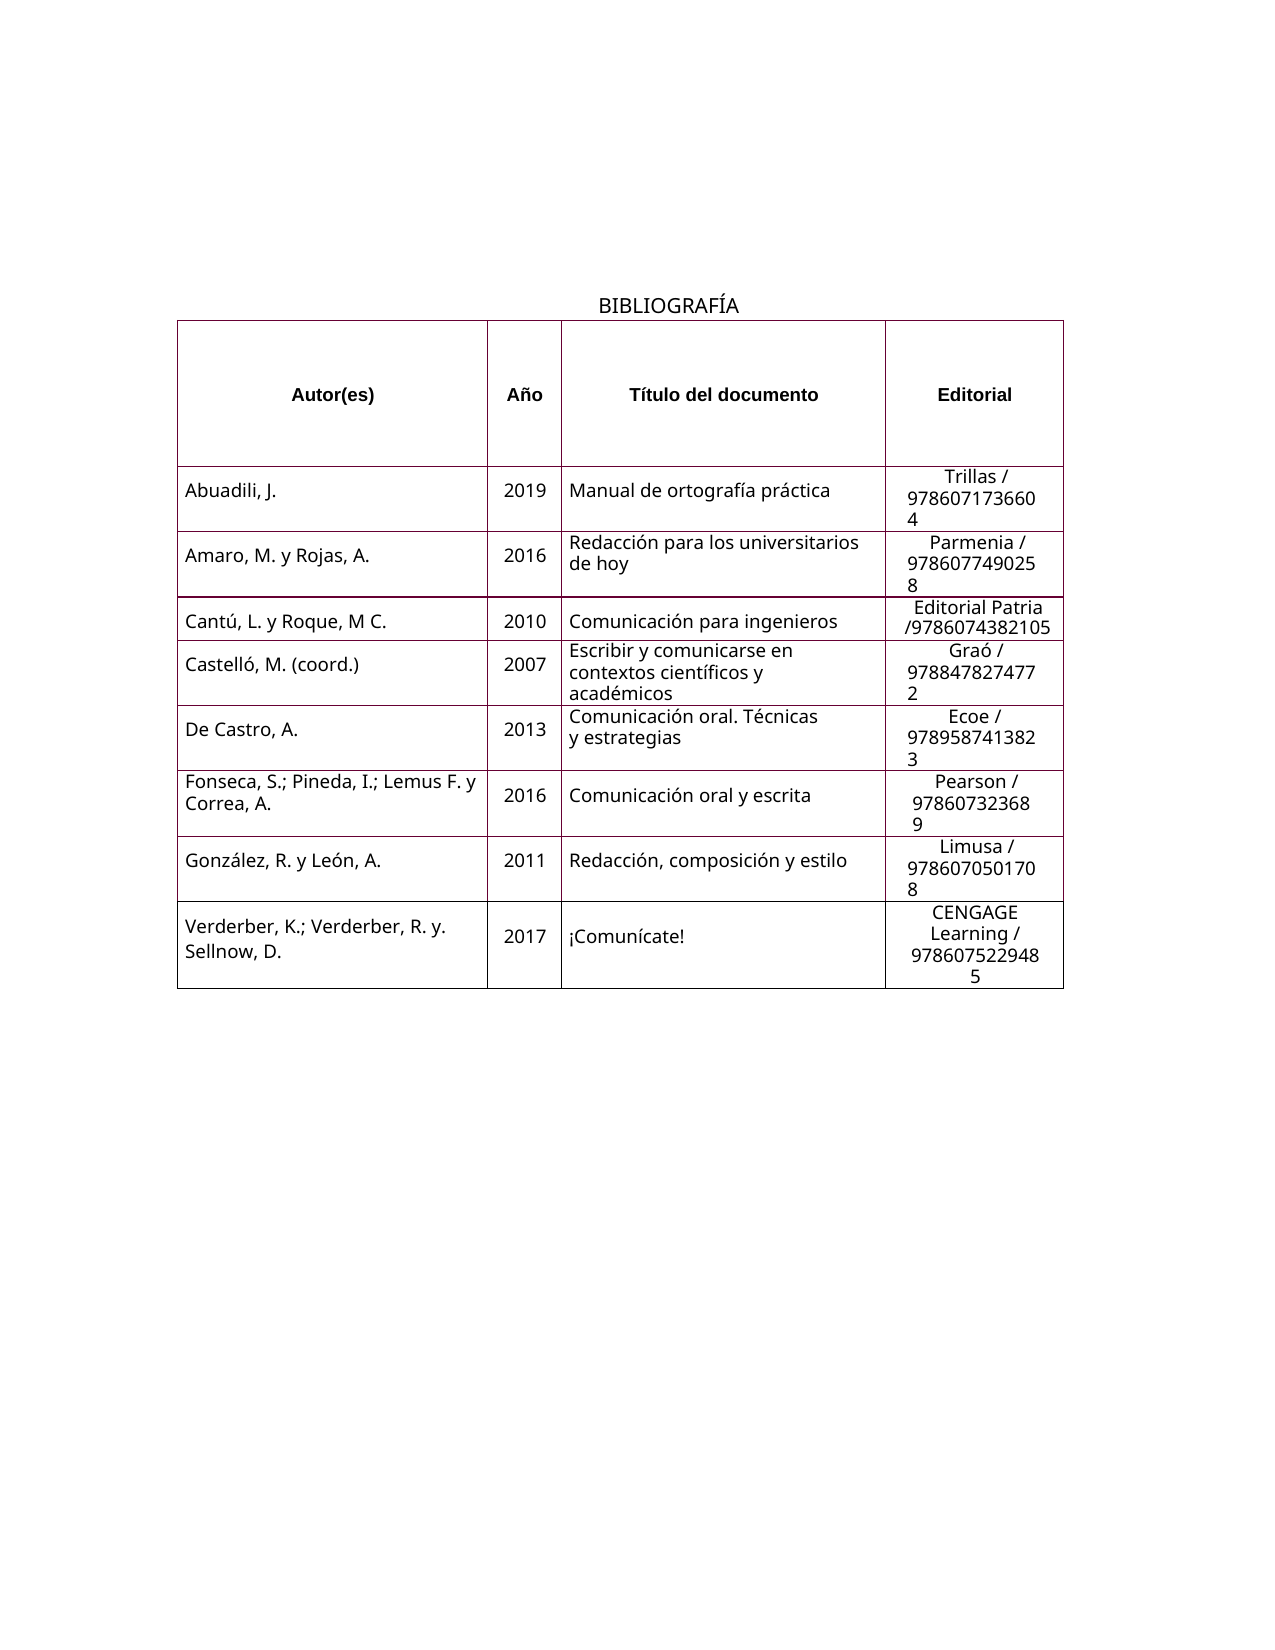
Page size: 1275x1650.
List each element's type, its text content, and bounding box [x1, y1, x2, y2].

table_cell CENGAGE Learning / 9786075229485 [886, 902, 1063, 988]
table_cell Escribir y comunicarse en contextos científicos y académicos [562, 641, 885, 705]
table_cell González, R. y León, A. [178, 837, 487, 901]
table_cell Limusa / 9786070501708 [886, 837, 1063, 901]
table_cell Editorial Patria /9786074382105 [886, 598, 1063, 639]
table_cell Redacción, composición y estilo [562, 837, 885, 901]
table_cell Castelló, M. (coord.) [178, 641, 487, 705]
table_cell Cantú, L. y Roque, M C. [178, 598, 487, 639]
table_cell 2011 [488, 837, 561, 901]
table_cell 2010 [488, 598, 561, 639]
table_cell 2007 [488, 641, 561, 705]
table_cell Pearson / 978607323689 [886, 771, 1063, 836]
table_cell Comunicación oral y escrita [562, 771, 885, 836]
table_cell Comunicación para ingenieros [562, 598, 885, 639]
table_cell 2017 [488, 902, 561, 988]
table_header Año [488, 321, 561, 466]
table_cell Trillas / 9786071736604 [886, 467, 1063, 531]
table_cell Fonseca, S.; Pineda, I.; Lemus F. y Correa, A. [178, 771, 487, 836]
table_cell Graó / 9788478274772 [886, 641, 1063, 705]
table_cell 2019 [488, 467, 561, 531]
table_header Editorial [886, 321, 1063, 466]
table_cell 2013 [488, 706, 561, 770]
table_header Autor(es) [178, 321, 487, 466]
list BIBLIOGRAFÍA [252, 291, 1085, 320]
table_cell 2016 [488, 771, 561, 836]
table_cell Abuadili, J. [178, 467, 487, 531]
table_cell Verderber, K.; Verderber, R. y. Sellnow, D. [178, 902, 487, 988]
table_cell Amaro, M. y Rojas, A. [178, 532, 487, 596]
table_cell Comunicación oral. Técnicas y estrategias [562, 706, 885, 770]
table_header Título del documento [562, 321, 885, 466]
table_cell Parmenia / 9786077490258 [886, 532, 1063, 596]
table_cell Ecoe / 9789587413823 [886, 706, 1063, 770]
table_cell De Castro, A. [178, 706, 487, 770]
table_cell ¡Comunícate! [562, 902, 885, 988]
table_cell Redacción para los universitarios de hoy [562, 532, 885, 596]
table_cell Manual de ortografía práctica [562, 467, 885, 531]
table_cell 2016 [488, 532, 561, 596]
